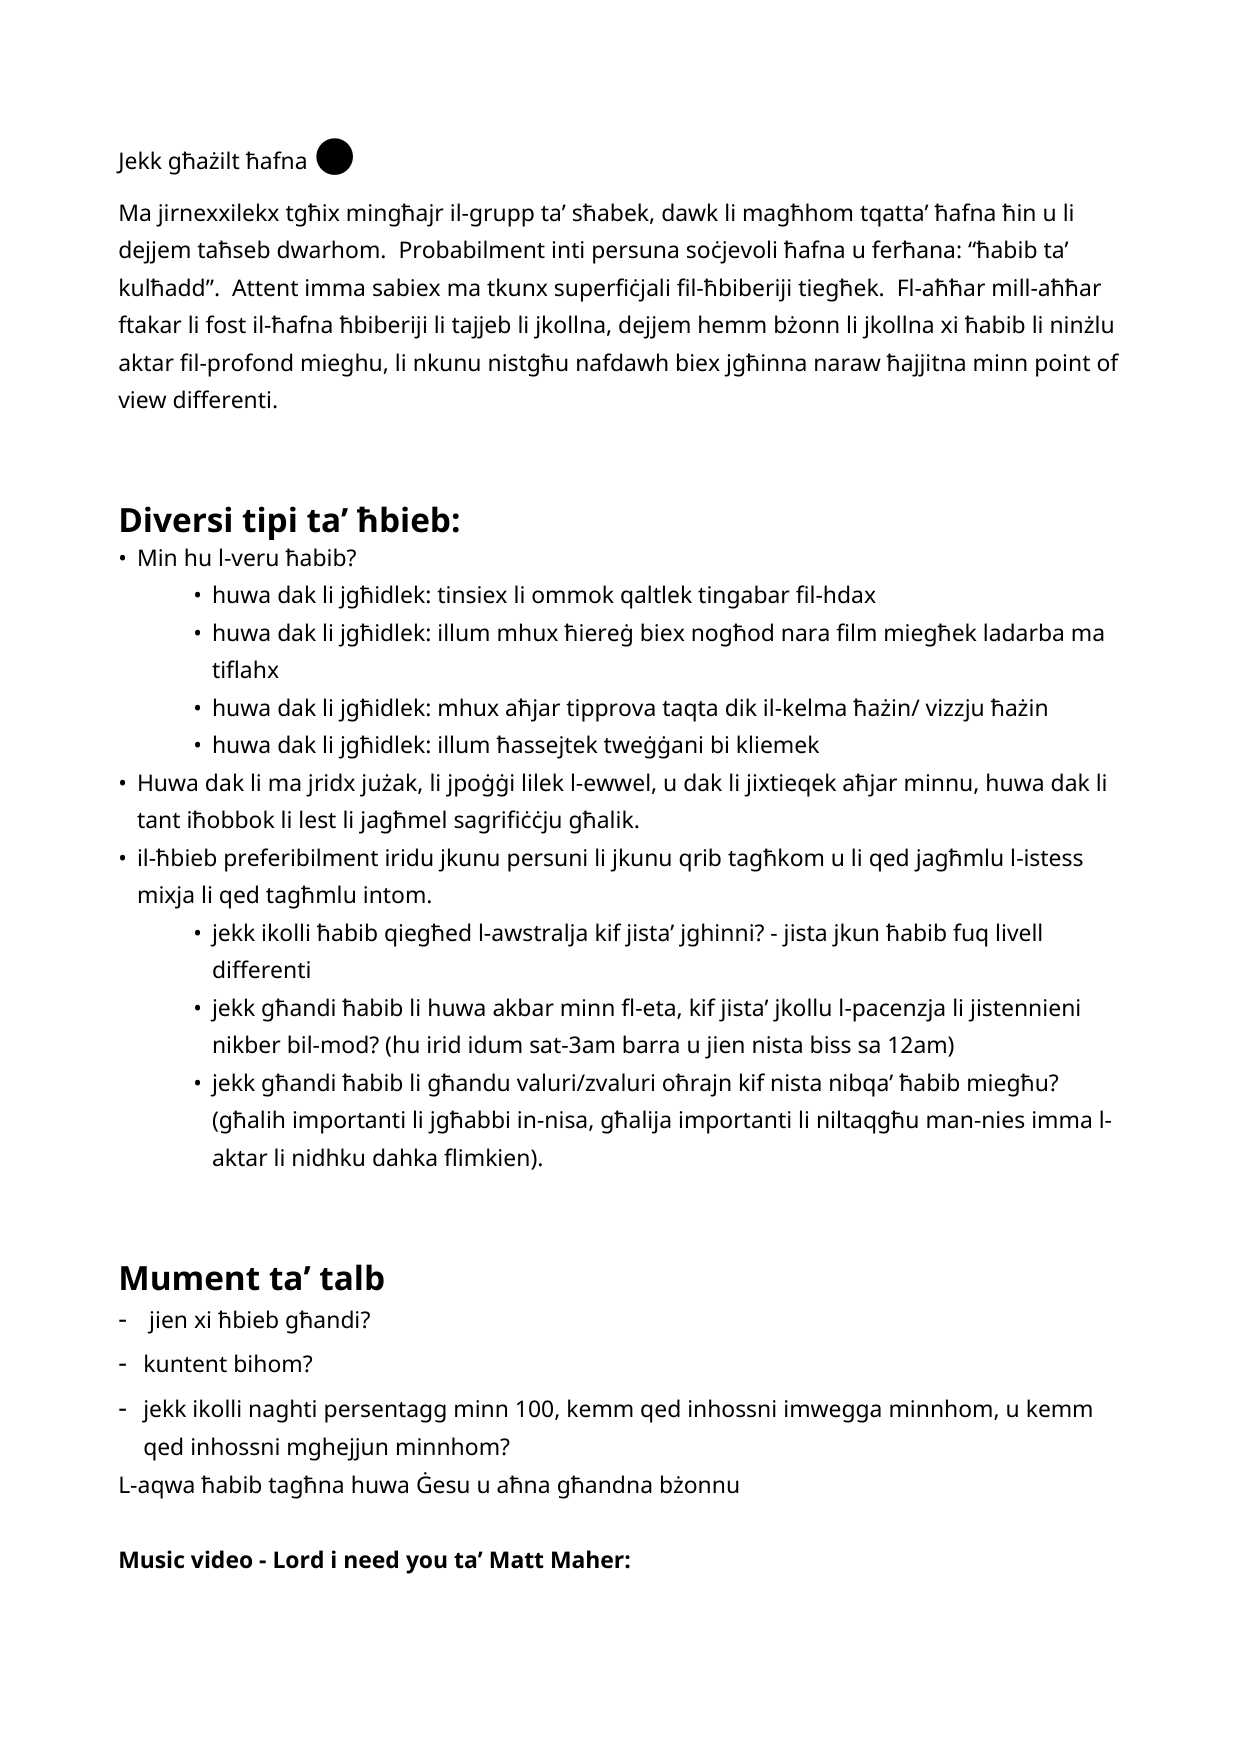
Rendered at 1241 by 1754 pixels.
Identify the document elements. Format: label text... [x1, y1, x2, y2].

subtitle Diversi tipi ta’ ħbieb: [118, 496, 1122, 542]
text Ma jirnexxilekx tgħix mingħajr il-grupp ta’ sħabek, dawk li magħhom tqatta’ ħafna ħin u li dejjem taħseb dwarhom. Probabilment inti persuna soċjevoli ħafna u ferħana: “ħabib ta’ kulħadd”. Attent imma sabiex ma tkunx superfiċjali fil-ħbiberiji tiegħek. Fl-aħħar mill-aħħar ftakar li fost il-ħafna ħbiberiji li tajjeb li jkollna, dejjem hemm bżonn li jkollna xi ħabib li ninżlu aktar fil-profond mieghu, li nkunu nistgħu nafdawh biex jgħinna naraw ħajjitna minn point of view differenti. [118, 196, 1122, 415]
list jekk ikolli naghti persentagg minn 100, kemm qed inhossni imwegga minnhom, u kemm qed inhossni mghejjun minnhom? [118, 1388, 1122, 1462]
list il-ħbieb preferibilment iridu jkunu persuni li jkunu qrib tagħkom u li qed jagħmlu l-istess mixja li qed tagħmlu intom. [118, 842, 1122, 911]
list jien xi ħbieb għandi? [118, 1300, 1122, 1337]
list jekk għandi ħabib li huwa akbar minn fl-eta, kif jista’ jkollu l-pacenzja li jistennieni nikber bil-mod? (hu irid idum sat-3am barra u jien nista biss sa 12am) [193, 992, 1122, 1061]
list jekk għandi ħabib li għandu valuri/zvaluri oħrajn kif nista nibqa’ ħabib miegħu? (għalih importanti li jgħabbi in-nisa, għalija importanti li niltaqgħu man-nies imma l-aktar li nidhku dahka flimkien). [193, 1067, 1122, 1173]
list huwa dak li jgħidlek: tinsiex li ommok qaltlek tingabar fil-hdax [193, 579, 1122, 611]
text Jekk għażilt ħafna ● [118, 118, 1122, 183]
list huwa dak li jgħidlek: mhux aħjar tipprova taqta dik il-kelma ħażin/ vizzju ħażin [193, 692, 1122, 723]
text Music video - Lord i need you ta’ Matt Maher: [118, 1544, 1122, 1575]
list kuntent bihom? [118, 1344, 1122, 1381]
subtitle Mument ta’ talb [118, 1254, 1122, 1300]
list huwa dak li jgħidlek: illum ħassejtek tweġġani bi kliemek [193, 729, 1122, 761]
list Min hu l-veru ħabib? [118, 542, 1122, 573]
text L-aqwa ħabib tagħna huwa Ġesu u aħna għandna bżonnu [118, 1469, 1122, 1500]
list huwa dak li jgħidlek: illum mhux ħiereġ biex nogħod nara film miegħek ladarba ma tiflahx [193, 617, 1122, 686]
list jekk ikolli ħabib qiegħed l-awstralja kif jista’ jghinni? - jista jkun ħabib fuq livell differenti [193, 917, 1122, 986]
list Huwa dak li ma jridx jużak, li jpoġġi lilek l-ewwel, u dak li jixtieqek aħjar minnu, huwa dak li tant iħobbok li lest li jagħmel sagrifiċċju għalik. [118, 767, 1122, 836]
